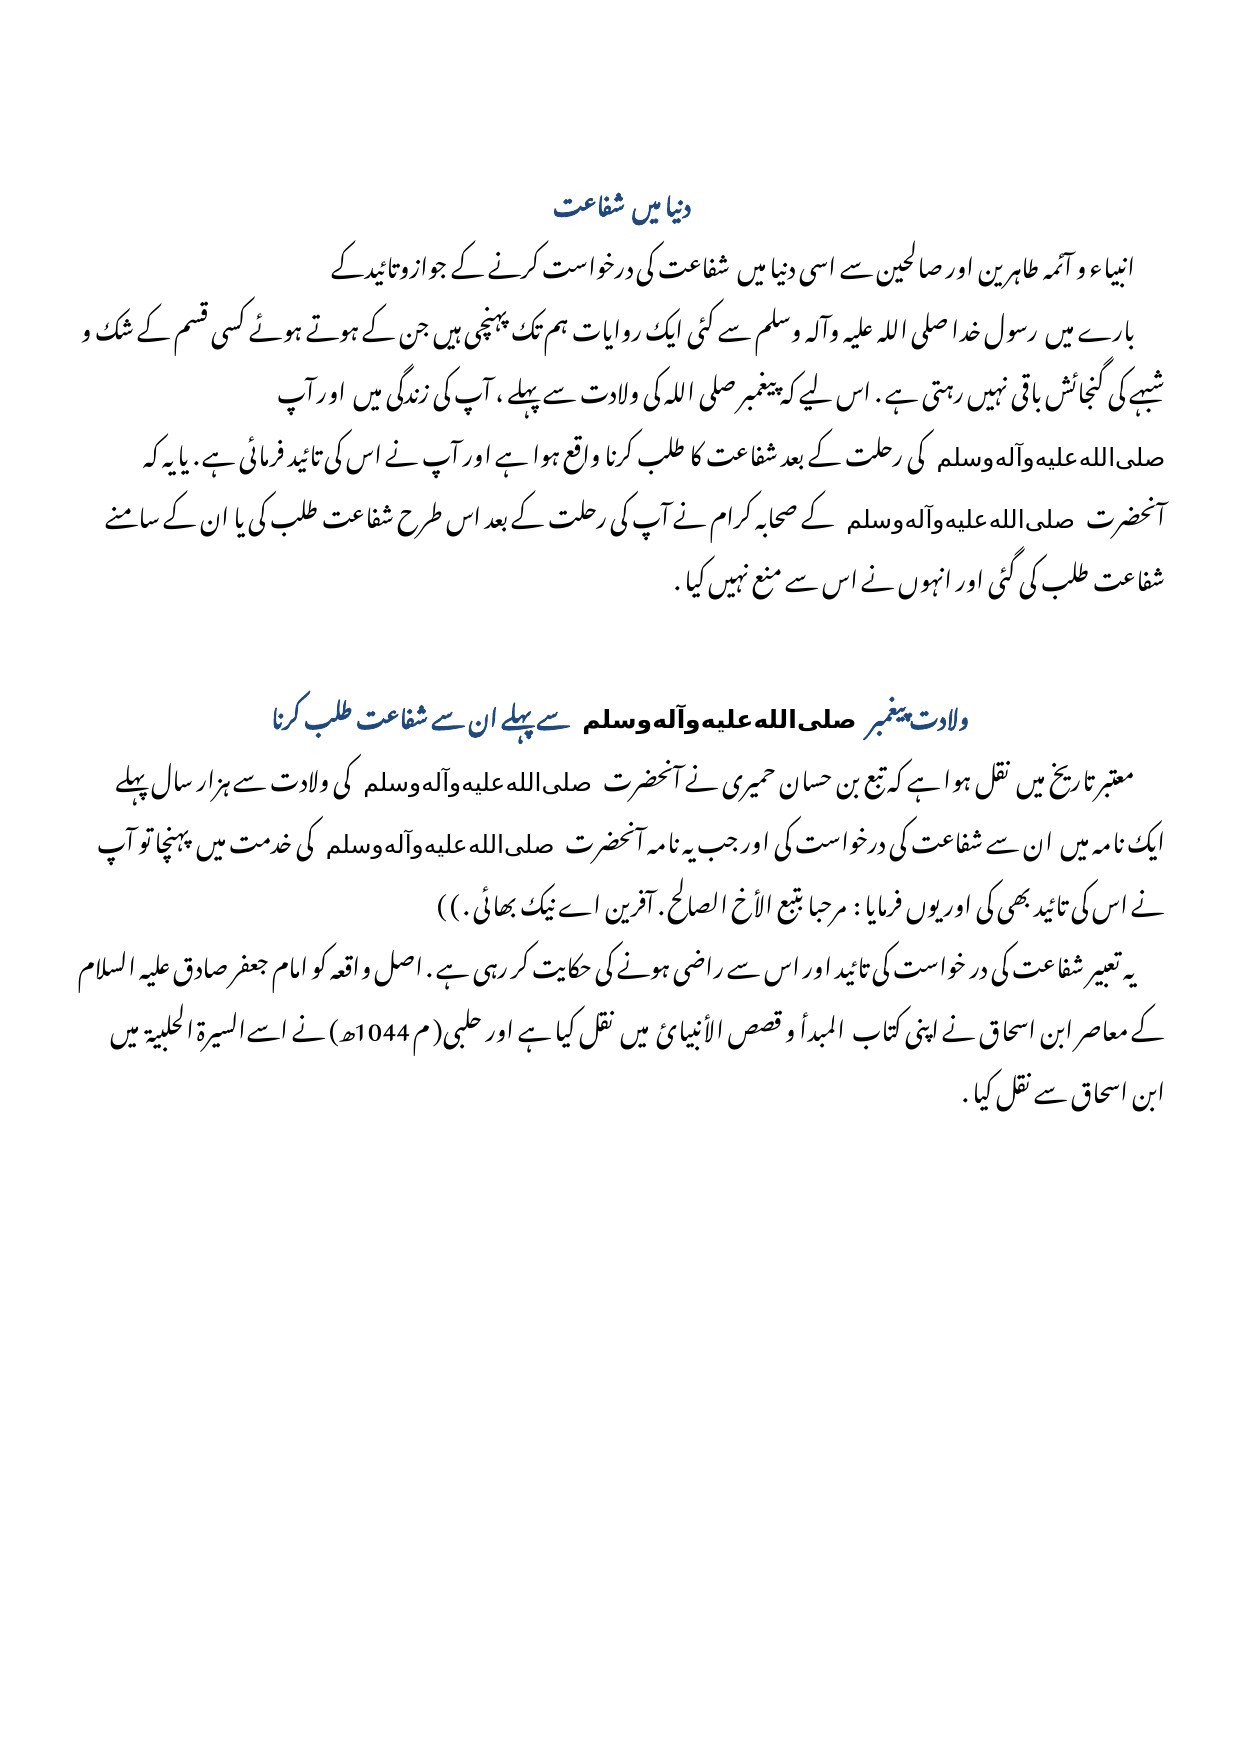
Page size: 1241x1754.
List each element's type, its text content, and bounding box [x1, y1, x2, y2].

text بارے میں رسول خدا صلی اللہ علیہ وآلہ وسلم سے کئی ایک روایات ہم تک پہنچی ہیں جن کے ہوتے ہوئے کسی قسم کے شک و شبہے کی گنجائش باقی نہیں رہتی ہے . اس لیے کہ پیغمبر صلی اللہ کی ولادت سے پہلے ، آپ کی زندگی میں اور آپ صلى‌الله‌عليه‌وآله‌وسلم کی رحلت کے بعد شفاعت کا طلب کرنا واقع ہوا ہے اور آپ نے اس کی تائید فرمائی ہے . یا یہ کہ آنحضرت صلى‌الله‌عليه‌وآله‌وسلم کے صحابہ کرام نے آپ کی رحلت کے بعد اس طرح شفاعت طلب کی یا ان کے سامنے شفاعت طلب کی گئی اور انہوں نے اس سے منع نہیں کیا . [75, 294, 1165, 606]
text انبیاء و آئمہ طاہرین اور صالحین سے اسی دنیا میں شفاعت کی درخواست کرنے کے جوازوتائیدکے [75, 231, 1165, 294]
subtitle دنیا میں شفاعت [75, 106, 1165, 231]
text یہ تعبیر شفاعت کی در خواست کی تائید اور اس سے راضی ہونے کی حکایت کر رہی ہے . اصل واقعہ کو امام جعفر صادق علیہ السلام کے معاصر ابن اسحاق نے اپنی کتاب المبدأ و قصص الأنبیائ میں نقل کیا ہے اور حلبی( م 1044ھ) نے اسےالسیرة الحلبیة میں ابن اسحاق سے نقل کیا . [75, 931, 1165, 1119]
subtitle ولادت پیغمبر صلى‌الله‌عليه‌وآله‌وسلم سے پہلے ان سے شفاعت طلب کرنا [75, 681, 1165, 744]
text معتبر تاریخ میں نقل ہوا ہے کہ تبع بن حسان حمیری نے آنحضرت صلى‌الله‌عليه‌وآله‌وسلم کی ولادت سے ہزار سال پہلے ایک نامہ میں ان سے شفاعت کی درخواست کی اور جب یہ نامہ آنحضرت صلى‌الله‌عليه‌وآله‌وسلم کی خدمت میں پہنچا تو آپ نے اس کی تائید بھی کی اور یوں فرمایا : مرحبا بتبع الأخ الصالح . آفرین اے نیک بھائی . ) ) [75, 744, 1165, 931]
